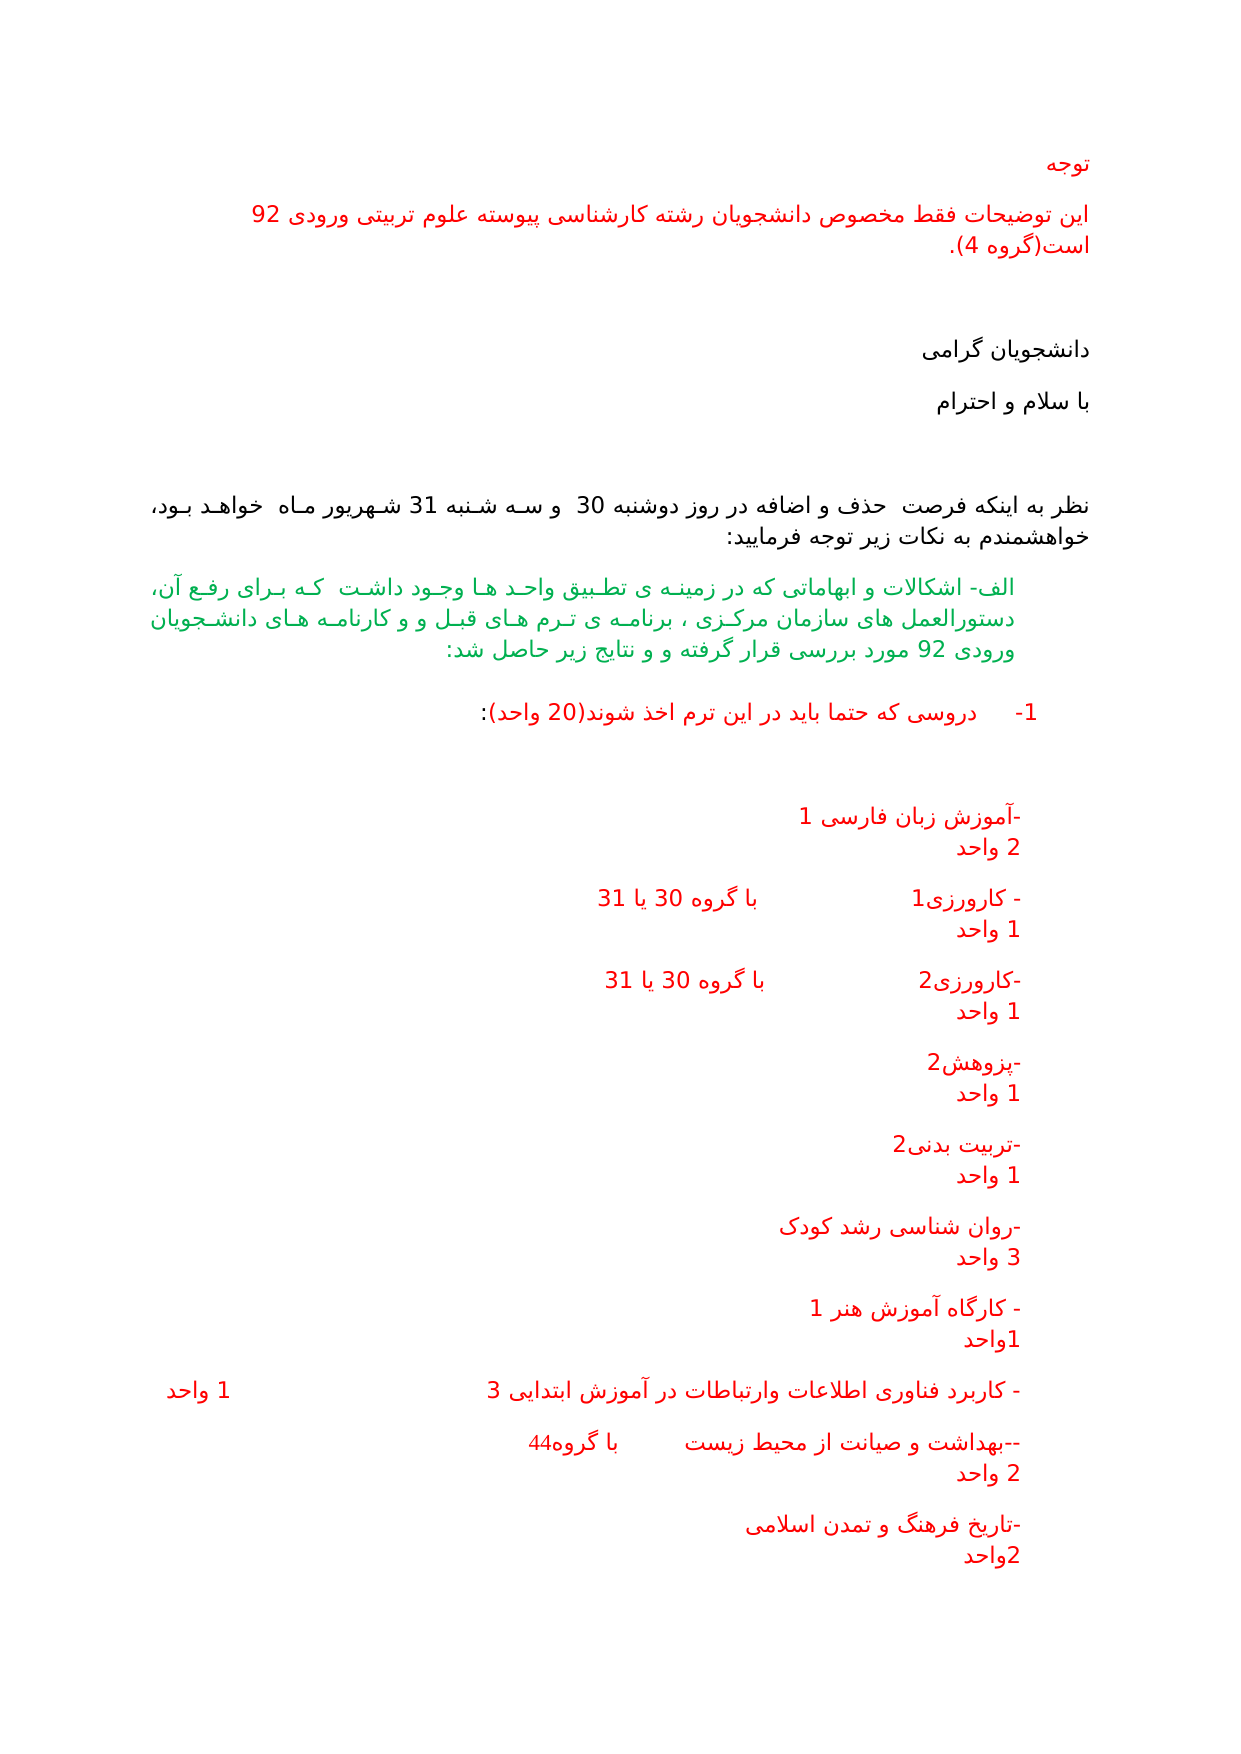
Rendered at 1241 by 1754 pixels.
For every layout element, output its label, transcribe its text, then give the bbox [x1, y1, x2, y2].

list الف- اشکالات و ابهاماتی که در زمینه ی تطبیق واحد ها وجود داشت که برای رفع آن، دستورالعمل های سازمان مرکزی ، برنامه ی ترم های قبل و و کارنامه های دانشجویان ورودی 92 مورد بررسی قرار گرفته و و نتایج زیر حاصل شد: [150, 574, 1015, 662]
text دانشجویان گرامی [150, 337, 1090, 363]
text -تربیت بدنی2 1 واحد [150, 1131, 1021, 1189]
text توجه [150, 150, 1090, 177]
text - کارگاه آموزش هنر 1 1واحد [150, 1296, 1021, 1353]
text - کاربرد فناوری اطلاعات وارتباطات در آموزش ابتدایی 3 1 واحد [150, 1378, 1021, 1404]
text این توضیحات فقط مخصوص دانشجویان رشته کارشناسی پیوسته علوم تربیتی ورودی 92 است(گروه 4). [150, 201, 1090, 259]
text -تاریخ فرهنگ و تمدن اسلامی 2واحد [150, 1511, 1021, 1569]
text نظر به اینکه فرصت حذف و اضافه در روز دوشنبه 30 و سه شنبه 31 شهریور ماه خواهد بود، خواهشمندم به نکات زیر توجه فرمایید: [150, 492, 1090, 550]
text -کارورزی2 با گروه 30 یا 31 1 واحد [150, 967, 1021, 1024]
text -آموزش زبان فارسی 1 2 واحد [150, 803, 1021, 860]
text با سلام و احترام [150, 388, 1090, 415]
text - کارورزی1 با گروه 30 یا 31 1 واحد [150, 885, 1021, 942]
text --بهداشت و صیانت از محیط زیست با گروه44 2 واحد [150, 1429, 1021, 1487]
text -روان شناسی رشد کودک 3 واحد [150, 1213, 1021, 1271]
list دروسی که حتما باید در این ترم اخذ شوند(20 واحد): [150, 699, 1015, 725]
text -پزوهش2 1 واحد [150, 1049, 1021, 1107]
